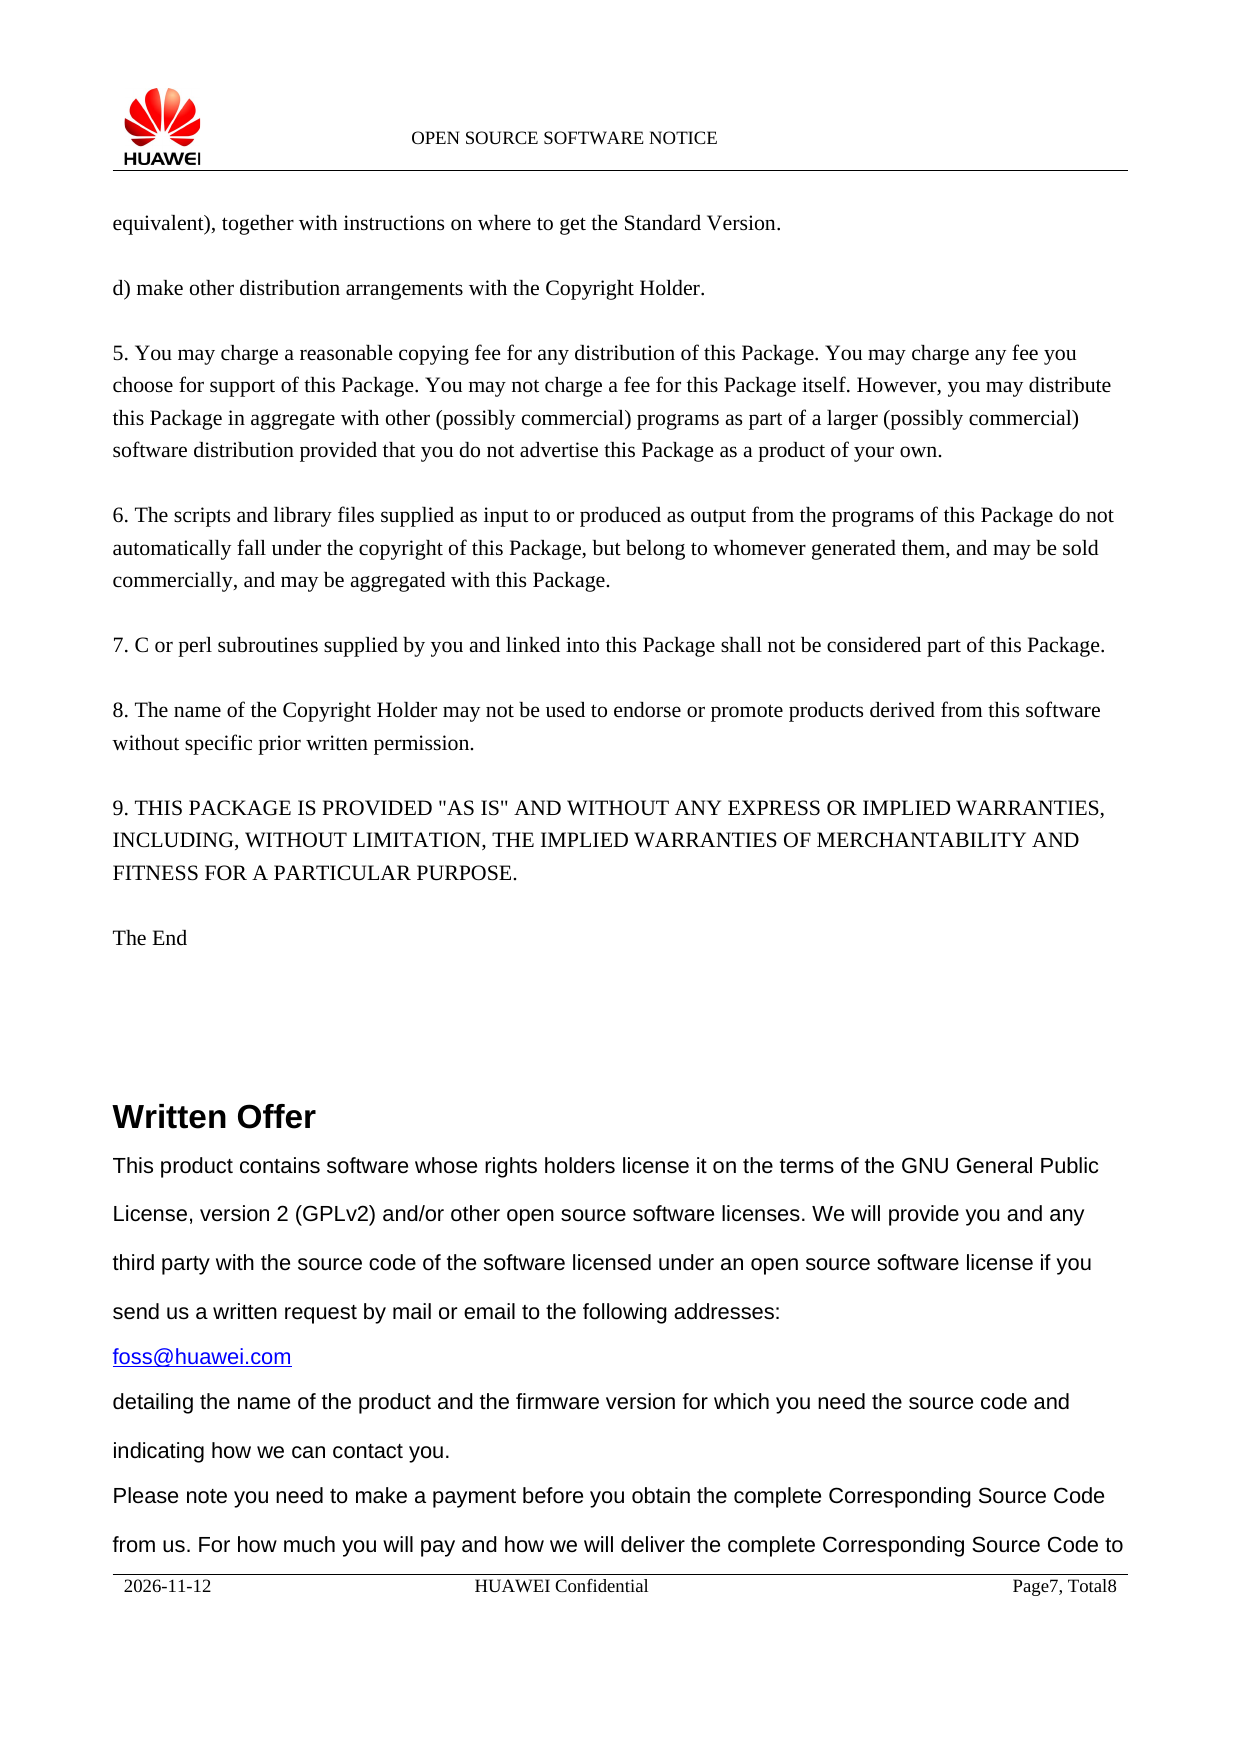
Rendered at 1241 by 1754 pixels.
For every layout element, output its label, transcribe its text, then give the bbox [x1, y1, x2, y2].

text detailing the name of the product and the firmware version for which you need the source code and indicating how we can contact you. [112, 1385, 1128, 1467]
text This product contains software whose rights holders license it on the terms of the GNU General Public License, version 2 (GPLv2) and/or other open source software licenses. We will provide you and any third party with the source code of the software licensed under an open source software license if you send us a written request by mail or email to the following addresses: [112, 1149, 1128, 1328]
text foss@huawei.com [112, 1340, 1128, 1373]
picture [124, 88, 201, 165]
text Written Offer [112, 1084, 1128, 1149]
